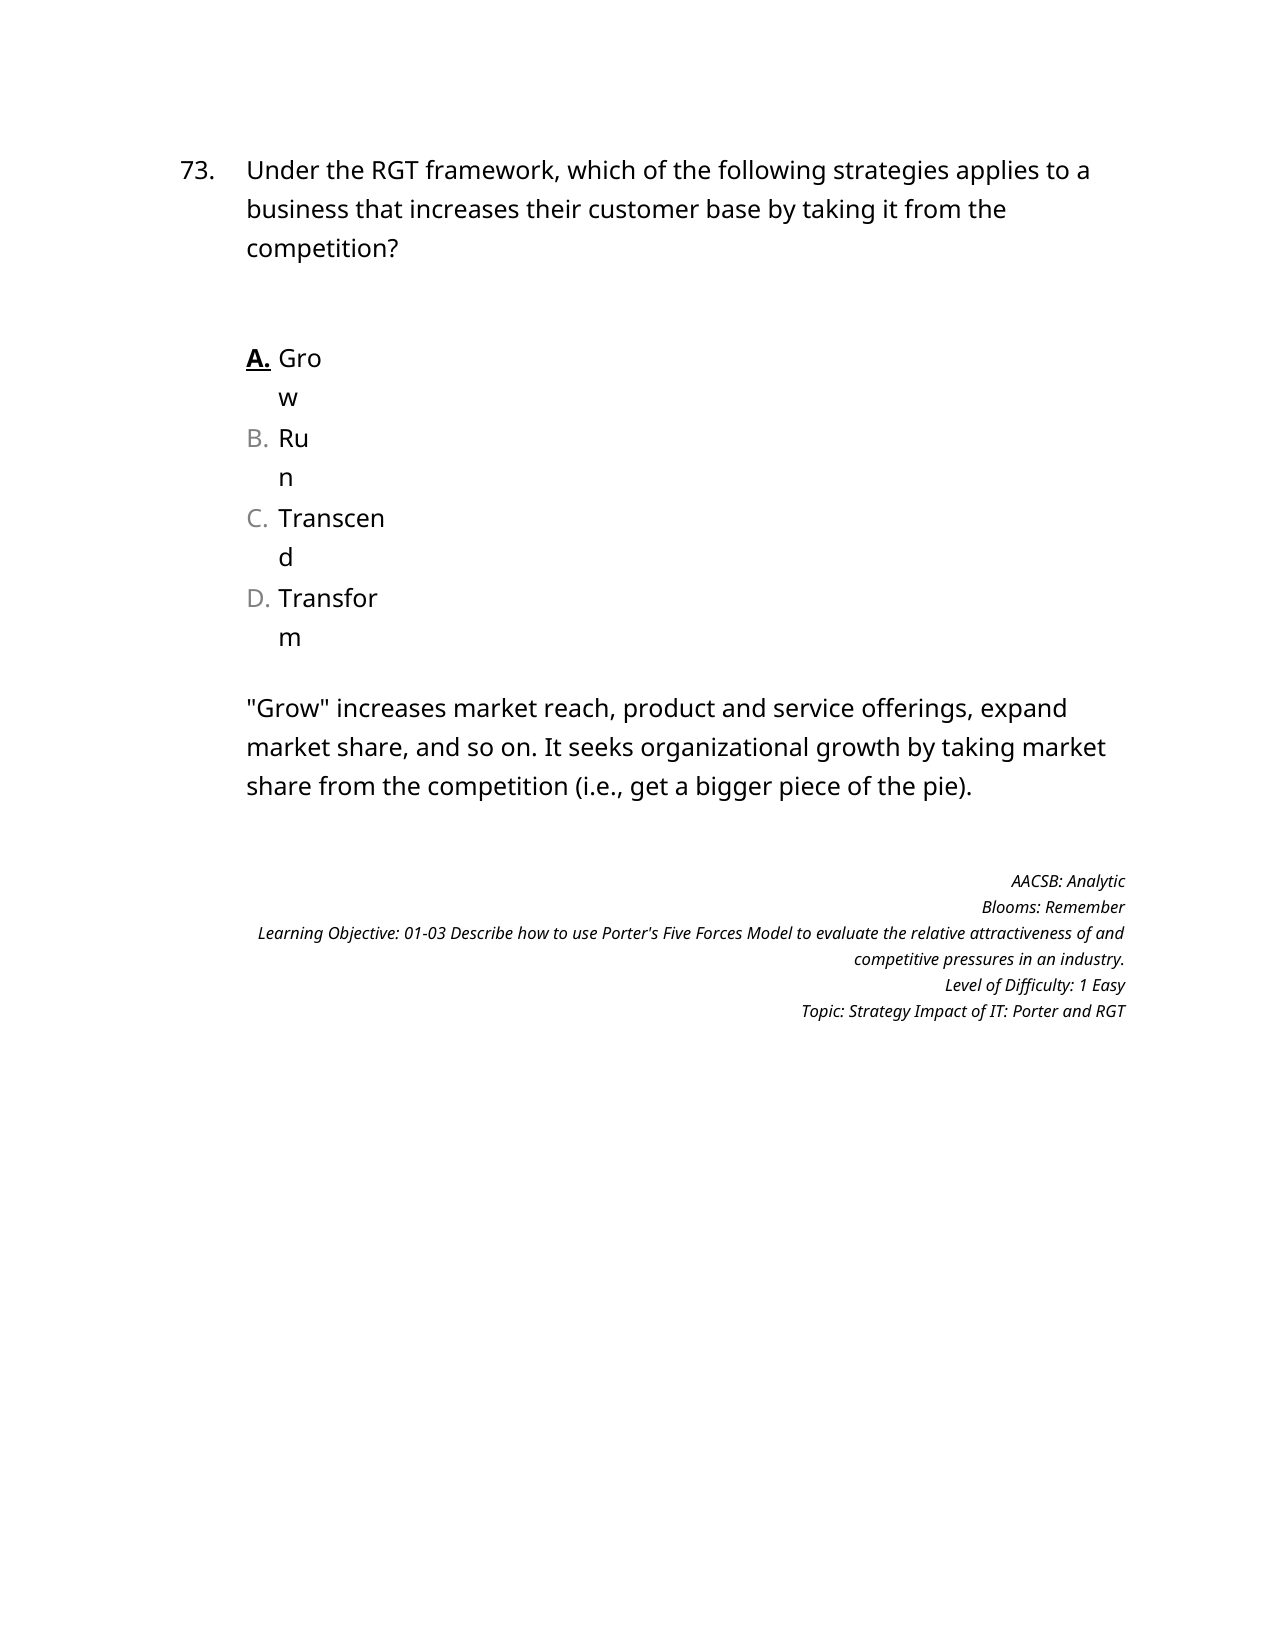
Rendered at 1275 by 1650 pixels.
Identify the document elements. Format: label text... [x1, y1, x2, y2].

table_header AACSB: Analytic Blooms: Remember Learning Objective: 01-03 Describe how to use Porter's Five Forces Model to evaluate the relative attractiveness of and competitive pressures in an industry. Level of Difficulty: 1 Easy Topic: Strategy Impact of IT: Porter and RGT [180, 870, 1125, 1058]
table_header 73. [180, 153, 246, 840]
table_header Under the RGT framework, which of the following strategies applies to a business that increases their customer base by taking it from the competition? "Grow" increases market reach, product and service offerings, expand market share, and so on. It seeks organizational growth by taking market share from the competition (i.e., get a bigger piece of the pie). [246, 153, 1125, 840]
